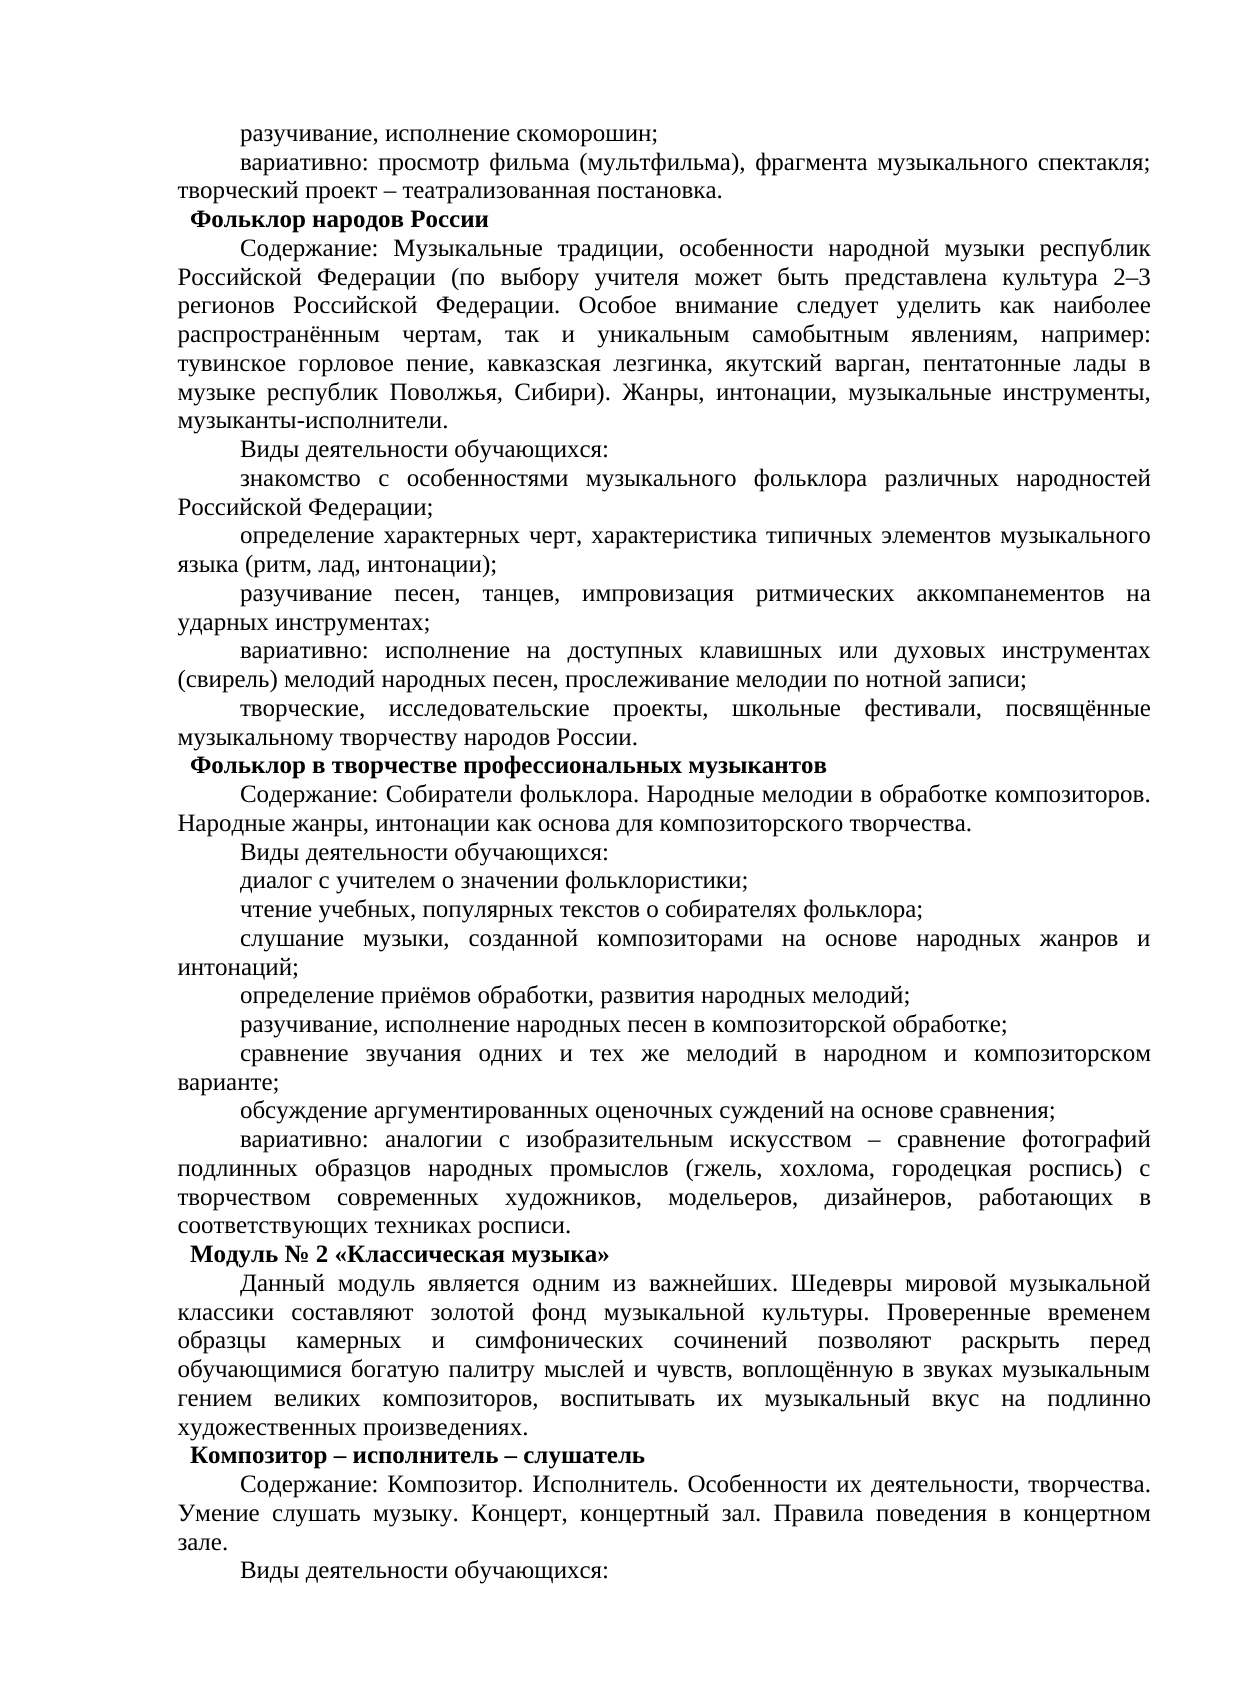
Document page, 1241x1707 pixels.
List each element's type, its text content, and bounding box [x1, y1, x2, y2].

text разучивание песен, танцев, импровизация ритмических аккомпанементов на ударных инструментах; [177, 578, 1152, 636]
text вариативно: аналогии с изобразительным искусством – сравнение фотографий подлинных образцов народных промыслов (гжель, хохлома, городецкая роспись) с творчеством современных художников, модельеров, дизайнеров, работающих в соответствующих техниках росписи. [177, 1124, 1152, 1239]
text обсуждение аргументированных оценочных суждений на основе сравнения; [177, 1096, 1152, 1124]
text чтение учебных, популярных текстов о собирателях фольклора; [177, 894, 1152, 923]
text разучивание, исполнение народных песен в композиторской обработке; [177, 1009, 1152, 1038]
text Виды деятельности обучающихся: [177, 1556, 1152, 1584]
text Содержание: Композитор. Исполнитель. Особенности их деятельности, творчества. Умение слушать музыку. Концерт, концертный зал. Правила поведения в концертном зале. [177, 1469, 1152, 1556]
text определение характерных черт, характеристика типичных элементов музыкального языка (ритм, лад, интонации); [177, 521, 1152, 578]
text Содержание: Музыкальные традиции, особенности народной музыки республик Российской Федерации (по выбору учителя может быть представлена культура 2–3 регионов Российской Федерации. Особое внимание следует уделить как наиболее распространённым чертам, так и уникальным самобытным явлениям, например: тувинское горловое пение, кавказская лезгинка, якутский варган, пентатонные лады в музыке республик Поволжья, Сибири). Жанры, интонации, музыкальные инструменты, музыканты-исполнители. [177, 233, 1152, 434]
text знакомство с особенностями музыкального фольклора различных народностей Российской Федерации; [177, 463, 1152, 521]
text определение приёмов обработки, развития народных мелодий; [177, 981, 1152, 1009]
text Данный модуль является одним из важнейших. Шедевры мировой музыкальной классики составляют золотой фонд музыкальной культуры. Проверенные временем образцы камерных и симфонических сочинений позволяют раскрыть перед обучающимися богатую палитру мыслей и чувств, воплощённую в звуках музыкальным гением великих композиторов, воспитывать их музыкальный вкус на подлинно художественных произведениях. [177, 1268, 1152, 1441]
text Фольклор в творчестве профессиональных музыкантов [190, 751, 1152, 779]
text Виды деятельности обучающихся: [177, 837, 1152, 866]
text разучивание, исполнение скоморошин; [177, 118, 1152, 147]
text Виды деятельности обучающихся: [177, 434, 1152, 463]
text Композитор – исполнитель – слушатель [190, 1441, 1152, 1469]
text слушание музыки, созданной композиторами на основе народных жанров и интонаций; [177, 923, 1152, 981]
text Содержание: Собиратели фольклора. Народные мелодии в обработке композиторов. Народные жанры, интонации как основа для композиторского творчества. [177, 779, 1152, 837]
text диалог с учителем о значении фольклористики; [177, 866, 1152, 894]
text вариативно: исполнение на доступных клавишных или духовых инструментах (свирель) мелодий народных песен, прослеживание мелодии по нотной записи; [177, 636, 1152, 693]
text творческие, исследовательские проекты, школьные фестивали, посвящённые музыкальному творчеству народов России. [177, 693, 1152, 751]
text Фольклор народов России [190, 204, 1152, 233]
text сравнение звучания одних и тех же мелодий в народном и композиторском варианте; [177, 1038, 1152, 1096]
text Модуль № 2 «Классическая музыка» [190, 1239, 1152, 1268]
text вариативно: просмотр фильма (мультфильма), фрагмента музыкального спектакля; творческий проект – театрализованная постановка. [177, 147, 1152, 204]
